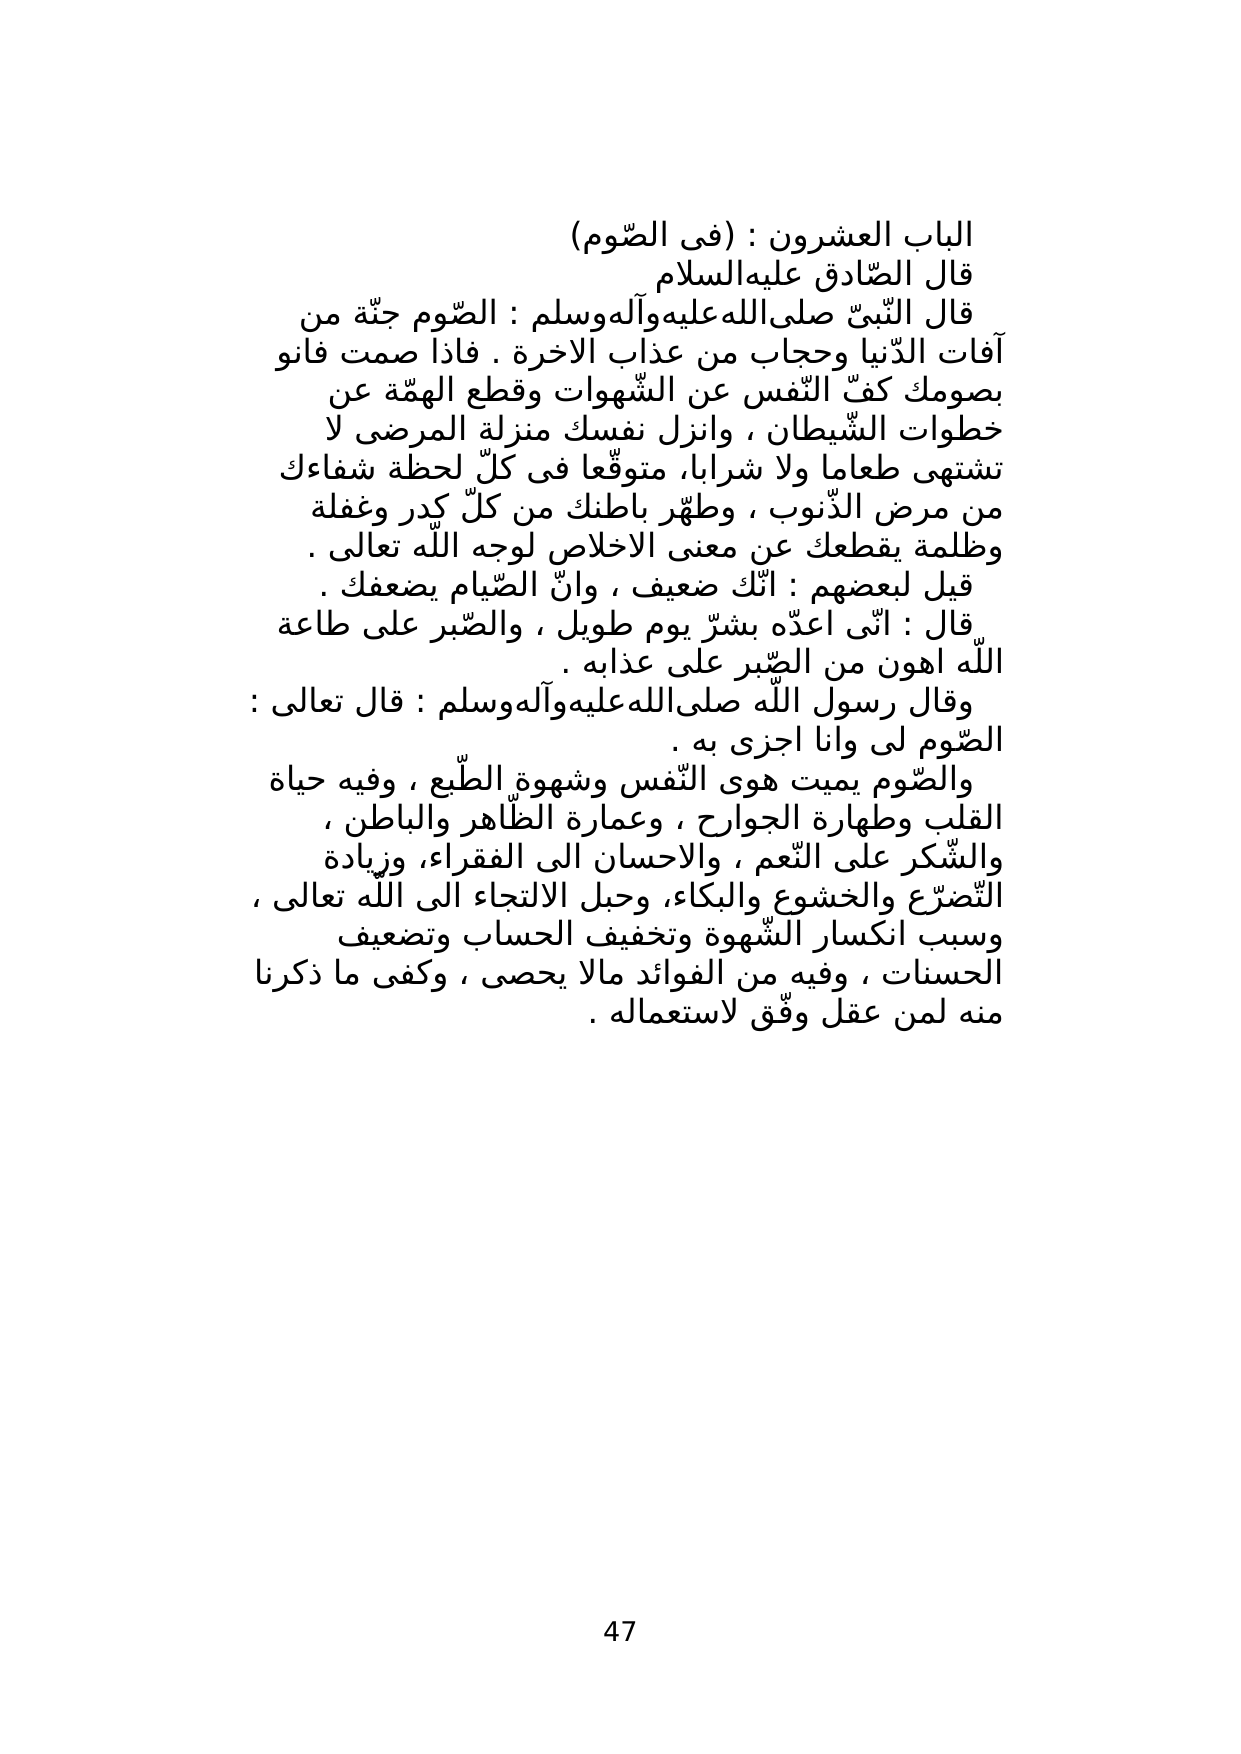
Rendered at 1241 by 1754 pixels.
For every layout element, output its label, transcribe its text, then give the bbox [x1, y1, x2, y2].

text قيل لبعضهم : انّك ضعيف ، وانّ الصّيام يضعفك . [236, 565, 1004, 604]
text الباب العشرون : (فى الصّوم) [236, 216, 1004, 254]
text والصّوم يميت هوى النّفس وشهوة الطّبع ، وفيه حياة القلب وطهارة الجوارح ، وعمارة الظّاهر والباطن ، والشّكر على النّعم ، والاحسان الى الفقراء، وزيادة التّضرّع والخشوع والبكاء، وحبل الالتجاء الى اللّه تعالى ، وسبب انكسار الشّهوة وتخفيف الحساب وتضعيف الحسنات ، وفيه من الفوائد مالا يحصى ، وكفى ما ذكرنا منه لمن عقل وفّق لاستعماله . [236, 759, 1004, 1031]
text قال : انّى اعدّه بشرّ يوم طويل ، والصّبر على طاعة اللّه اهون من الصّبر على عذابه . [236, 604, 1004, 682]
text قال النّبىّ صلى‌الله‌عليه‌وآله‌وسلم : الصّوم جنّة من آفات الدّنيا وحجاب من عذاب الاخرة . فاذا صمت فانو بصومك كفّ النّفس عن الشّهوات وقطع الهمّة عن خطوات الشّيطان ، وانزل نفسك منزلة المرضى لا تشتهى طعاما ولا شرابا، متوقّعا فى كلّ لحظة شفاءك من مرض الذّنوب ، وطهّر باطنك من كلّ كدر وغفلة وظلمة يقطعك عن معنى الاخلاص لوجه اللّه تعالى . [236, 293, 1004, 565]
text قال الصّادق عليه‌السلام [236, 254, 1004, 293]
text وقال رسول اللّه صلى‌الله‌عليه‌وآله‌وسلم : قال تعالى : الصّوم لى وانا اجزى به . [236, 682, 1004, 759]
